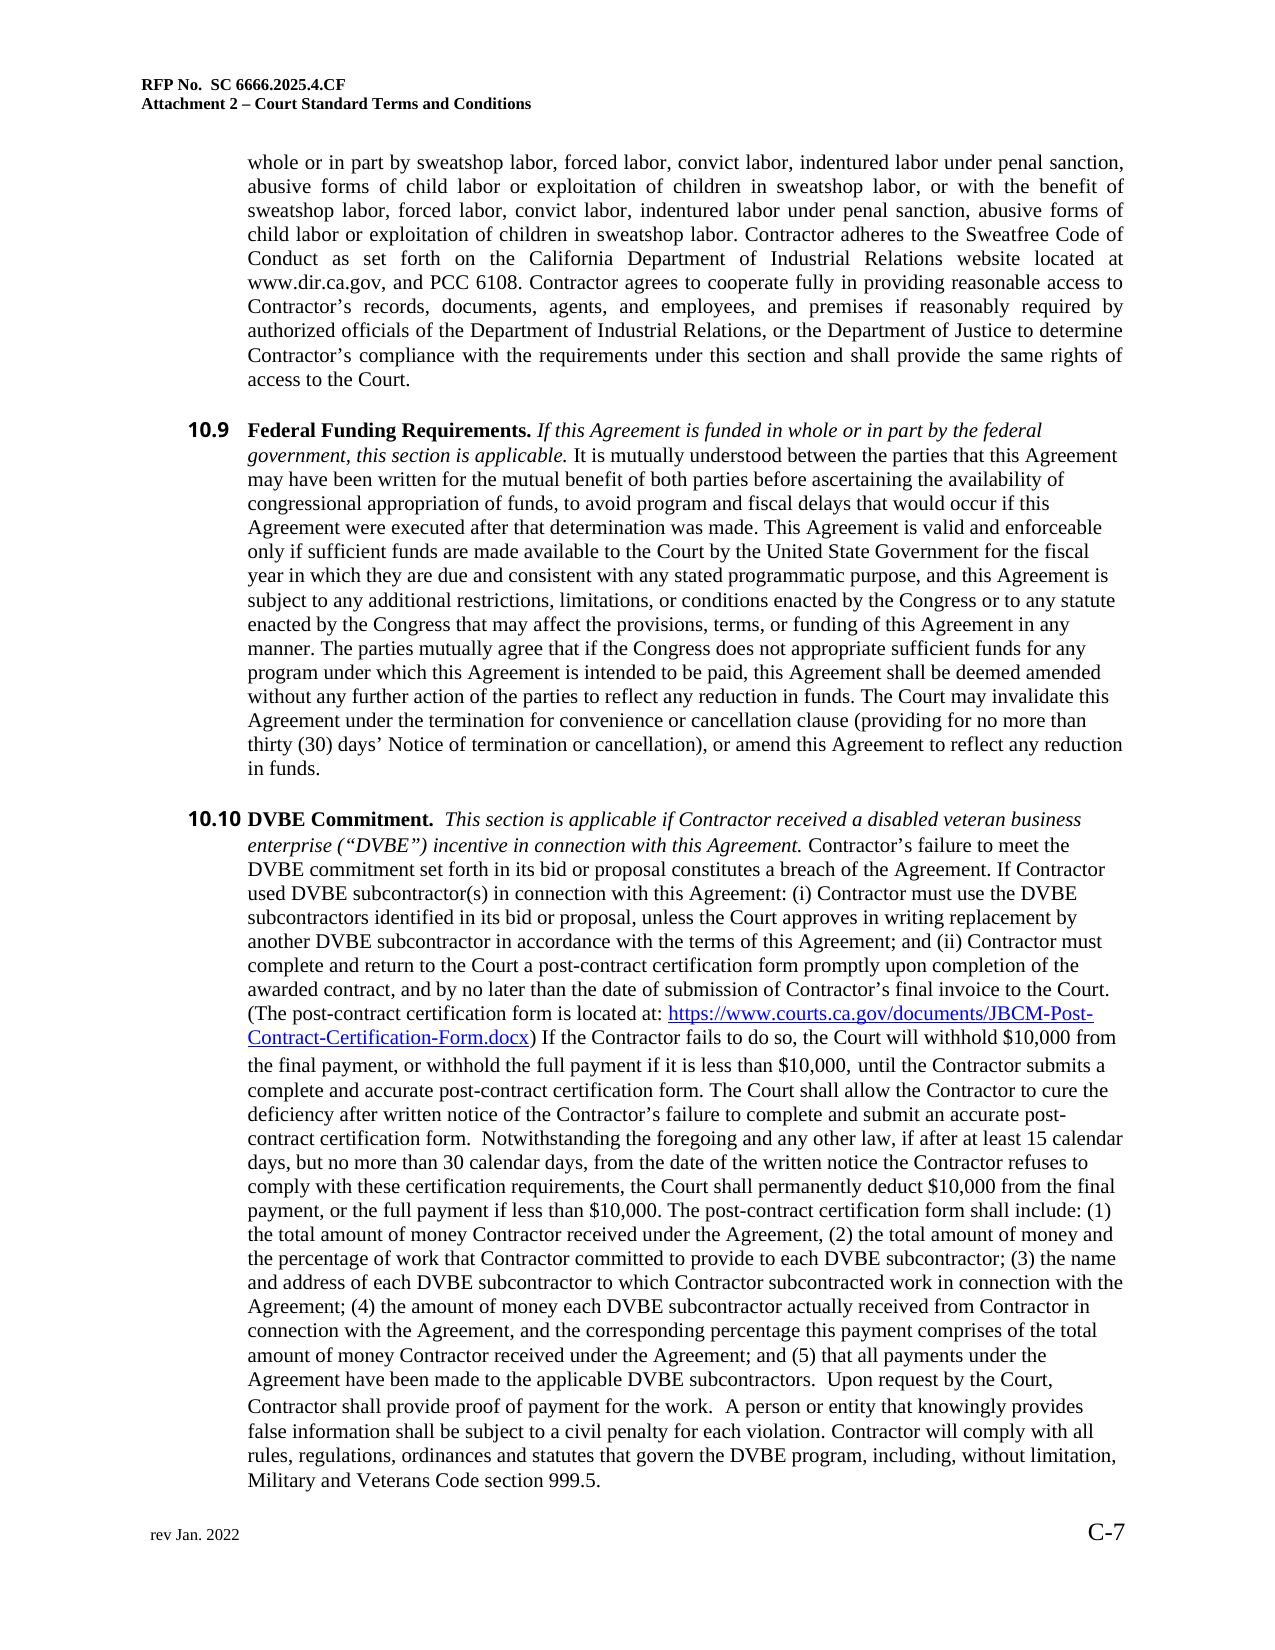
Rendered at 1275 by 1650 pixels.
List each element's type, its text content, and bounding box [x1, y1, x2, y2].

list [187, 150, 1125, 391]
list DVBE Commitment. This section is applicable if Contractor received a disabled veteran business enterprise (“DVBE”) incentive in connection with this Agreement. Contractor’s failure to meet the DVBE commitment set forth in its bid or proposal constitutes a breach of the Agreement. If Contractor used DVBE subcontractor(s) in connection with this Agreement: (i) Contractor must use the DVBE subcontractors identified in its bid or proposal, unless the Court approves in writing replacement by another DVBE subcontractor in accordance with the terms of this Agreement; and (ii) Contractor must complete and return to the Court a post-contract certification form promptly upon completion of the awarded contract, and by no later than the date of submission of Contractor’s final invoice to the Court. (The post-contract certification form is located at: https://www.courts.ca.gov/documents/JBCM-Post-Contract-Certification-Form.docx) If the Contractor fails to do so, the Court will withhold $10,000 from the final payment, or withhold the full payment if it is less than $10,000, until the Contractor submits a complete and accurate post-contract certification form. The Court shall allow the Contractor to cure the deficiency after written notice of the Contractor’s failure to complete and submit an accurate post-contract certification form. Notwithstanding the foregoing and any other law, if after at least 15 calendar days, but no more than 30 calendar days, from the date of the written notice the Contractor refuses to comply with these certification requirements, the Court shall permanently deduct $10,000 from the final payment, or the full payment if less than $10,000. The post-contract certification form shall include: (1) the total amount of money Contractor received under the Agreement, (2) the total amount of money and the percentage of work that Contractor committed to provide to each DVBE subcontractor; (3) the name and address of each DVBE subcontractor to which Contractor subcontracted work in connection with the Agreement; (4) the amount of money each DVBE subcontractor actually received from Contractor in connection with the Agreement, and the corresponding percentage this payment comprises of the total amount of money Contractor received under the Agreement; and (5) that all payments under the Agreement have been made to the applicable DVBE subcontractors. Upon request by the Court, Contractor shall provide proof of payment for the work. A person or entity that knowingly provides false information shall be subject to a civil penalty for each violation. Contractor will comply with all rules, regulations, ordinances and statutes that govern the DVBE program, including, without limitation, Military and Veterans Code section 999.5. [187, 804, 1125, 1492]
list Federal Funding Requirements. If this Agreement is funded in whole or in part by the federal government, this section is applicable. It is mutually understood between the parties that this Agreement may have been written for the mutual benefit of both parties before ascertaining the availability of congressional appropriation of funds, to avoid program and fiscal delays that would occur if this Agreement were executed after that determination was made. This Agreement is valid and enforceable only if sufficient funds are made available to the Court by the United State Government for the fiscal year in which they are due and consistent with any stated programmatic purpose, and this Agreement is subject to any additional restrictions, limitations, or conditions enacted by the Congress or to any statute enacted by the Congress that may affect the provisions, terms, or funding of this Agreement in any manner. The parties mutually agree that if the Congress does not appropriate sufficient funds for any program under which this Agreement is intended to be paid, this Agreement shall be deemed amended without any further action of the parties to reflect any reduction in funds. The Court may invalidate this Agreement under the termination for convenience or cancellation clause (providing for no more than thirty (30) days’ Notice of termination or cancellation), or amend this Agreement to reflect any reduction in funds. [187, 415, 1125, 780]
